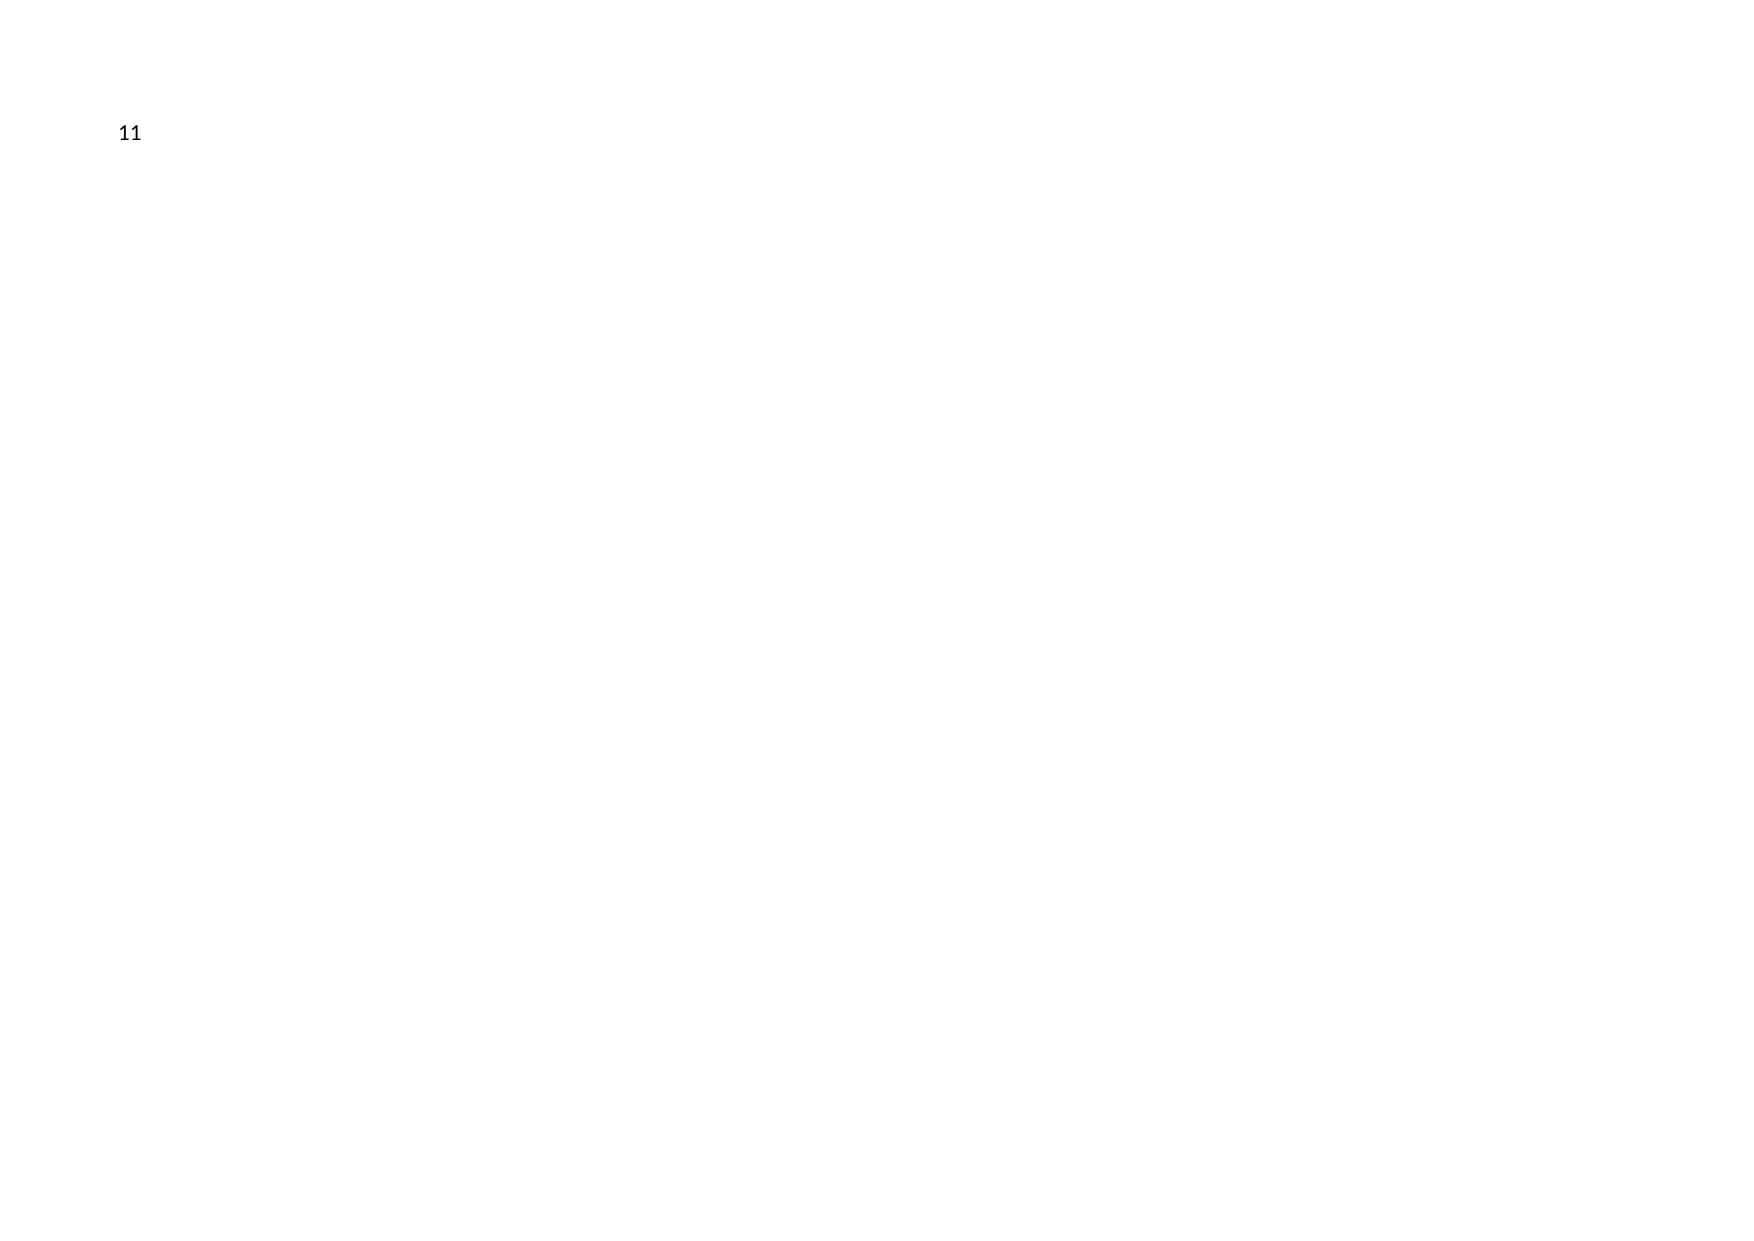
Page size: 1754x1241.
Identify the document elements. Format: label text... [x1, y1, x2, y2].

text 11 [118, 118, 1667, 146]
